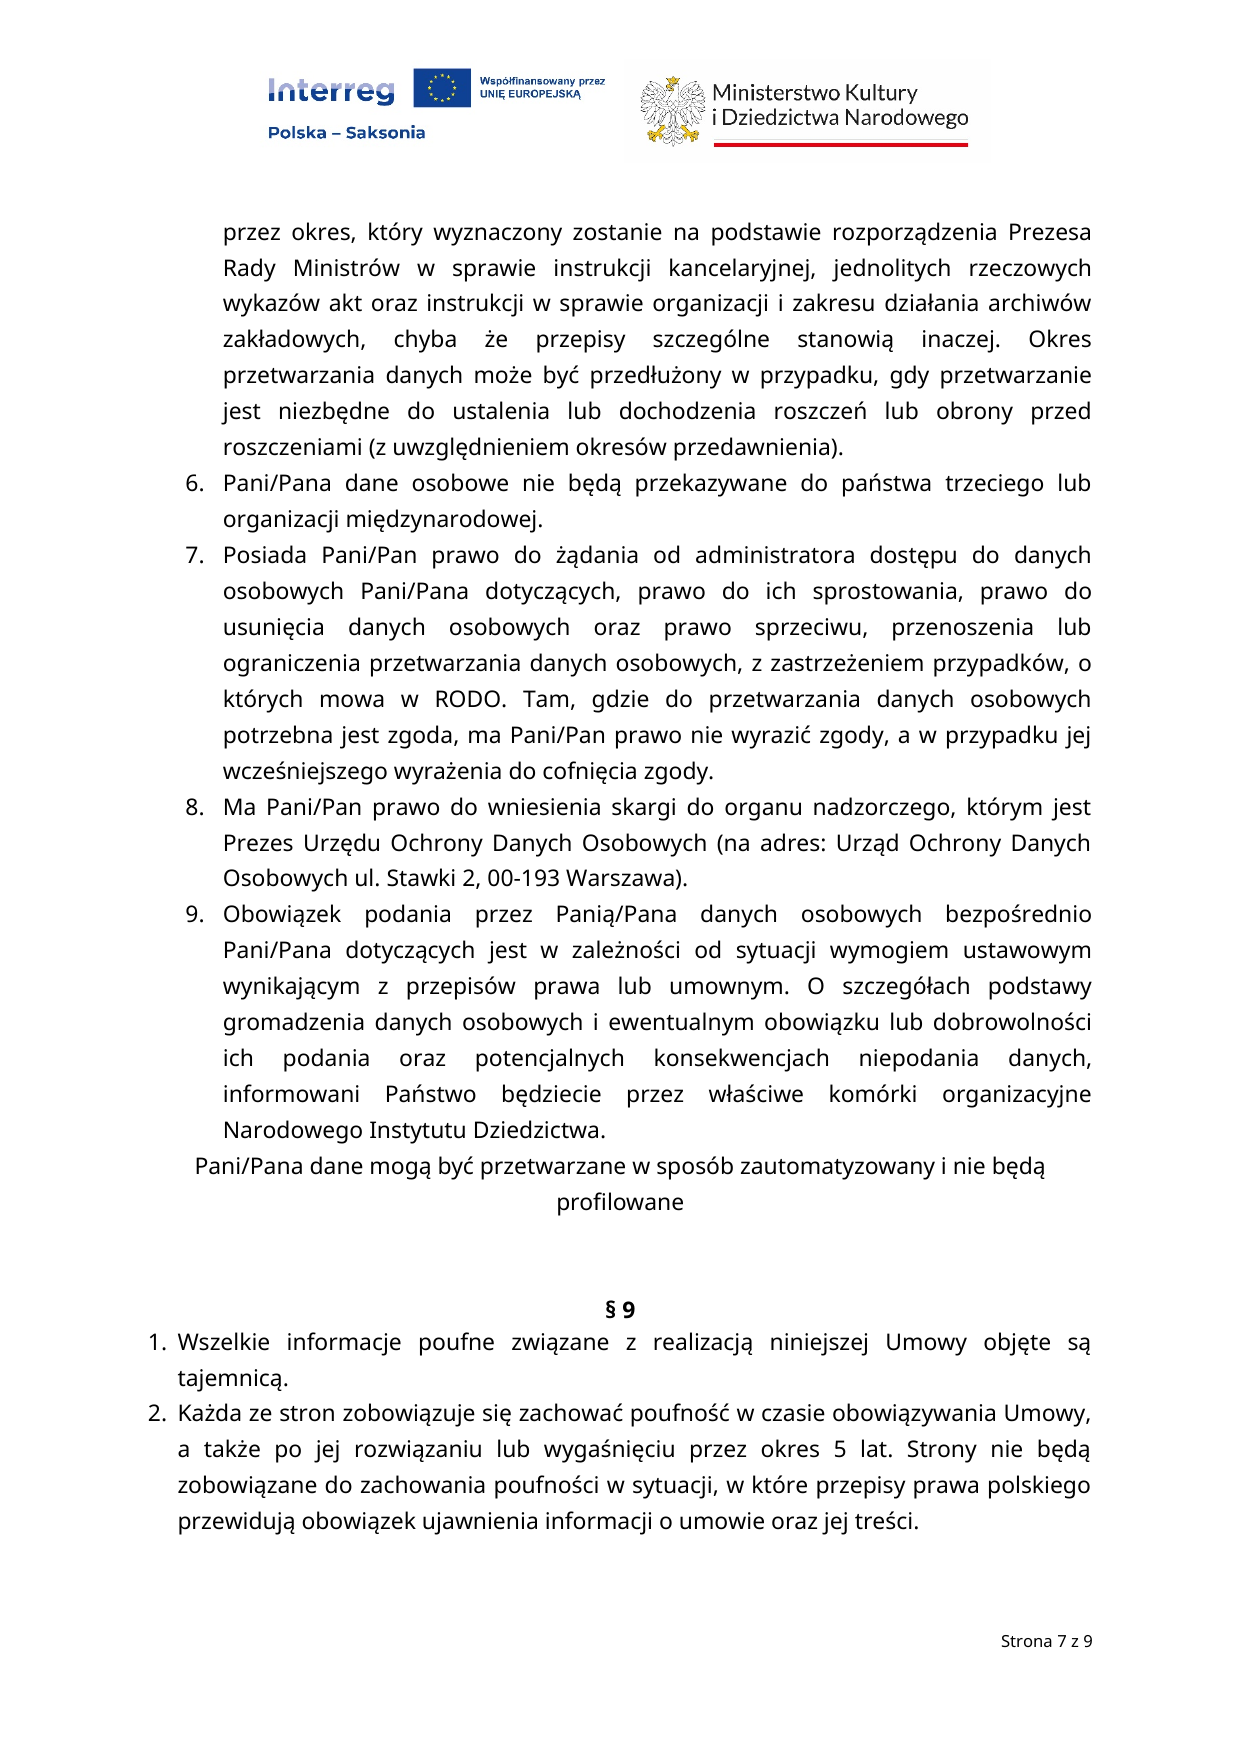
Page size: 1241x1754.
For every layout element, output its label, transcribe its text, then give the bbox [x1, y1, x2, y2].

picture [249, 49, 991, 163]
text § 9 [148, 1294, 1093, 1326]
list Pani/Pana dane osobowe nie będą przekazywane do państwa trzeciego lub organizacji międzynarodowej. [185, 467, 1093, 534]
list Wszelkie informacje poufne związane z realizacją niniejszej Umowy objęte są tajemnicą. [148, 1326, 1093, 1393]
list Posiada Pani/Pan prawo do żądania od administratora dostępu do danych osobowych Pani/Pana dotyczących, prawo do ich sprostowania, prawo do usunięcia danych osobowych oraz prawo sprzeciwu, przenoszenia lub ograniczenia przetwarzania danych osobowych, z zastrzeżeniem przypadków, o których mowa w RODO. Tam, gdzie do przetwarzania danych osobowych potrzebna jest zgoda, ma Pani/Pan prawo nie wyrazić zgody, a w przypadku jej wcześniejszego wyrażenia do cofnięcia zgody. [185, 539, 1093, 786]
text Pani/Pana dane mogą być przetwarzane w sposób zautomatyzowany i nie będą profilowane [148, 1150, 1093, 1217]
list Ma Pani/Pan prawo do wniesienia skargi do organu nadzorczego, którym jest Prezes Urzędu Ochrony Danych Osobowych (na adres: Urząd Ochrony Danych Osobowych ul. Stawki 2, 00-193 Warszawa). [185, 791, 1093, 894]
list Każda ze stron zobowiązuje się zachować poufność w czasie obowiązywania Umowy, a także po jej rozwiązaniu lub wygaśnięciu przez okres 5 lat. Strony nie będą zobowiązane do zachowania poufności w sytuacji, w które przepisy prawa polskiego przewidują obowiązek ujawnienia informacji o umowie oraz jej treści. [148, 1397, 1093, 1536]
list Obowiązek podania przez Panią/Pana danych osobowych bezpośrednio Pani/Pana dotyczących jest w zależności od sytuacji wymogiem ustawowym wynikającym z przepisów prawa lub umownym. O szczegółach podstawy gromadzenia danych osobowych i ewentualnym obowiązku lub dobrowolności ich podania oraz potencjalnych konsekwencjach niepodania danych, informowani Państwo będziecie przez właściwe komórki organizacyjne Narodowego Instytutu Dziedzictwa. [185, 898, 1093, 1145]
